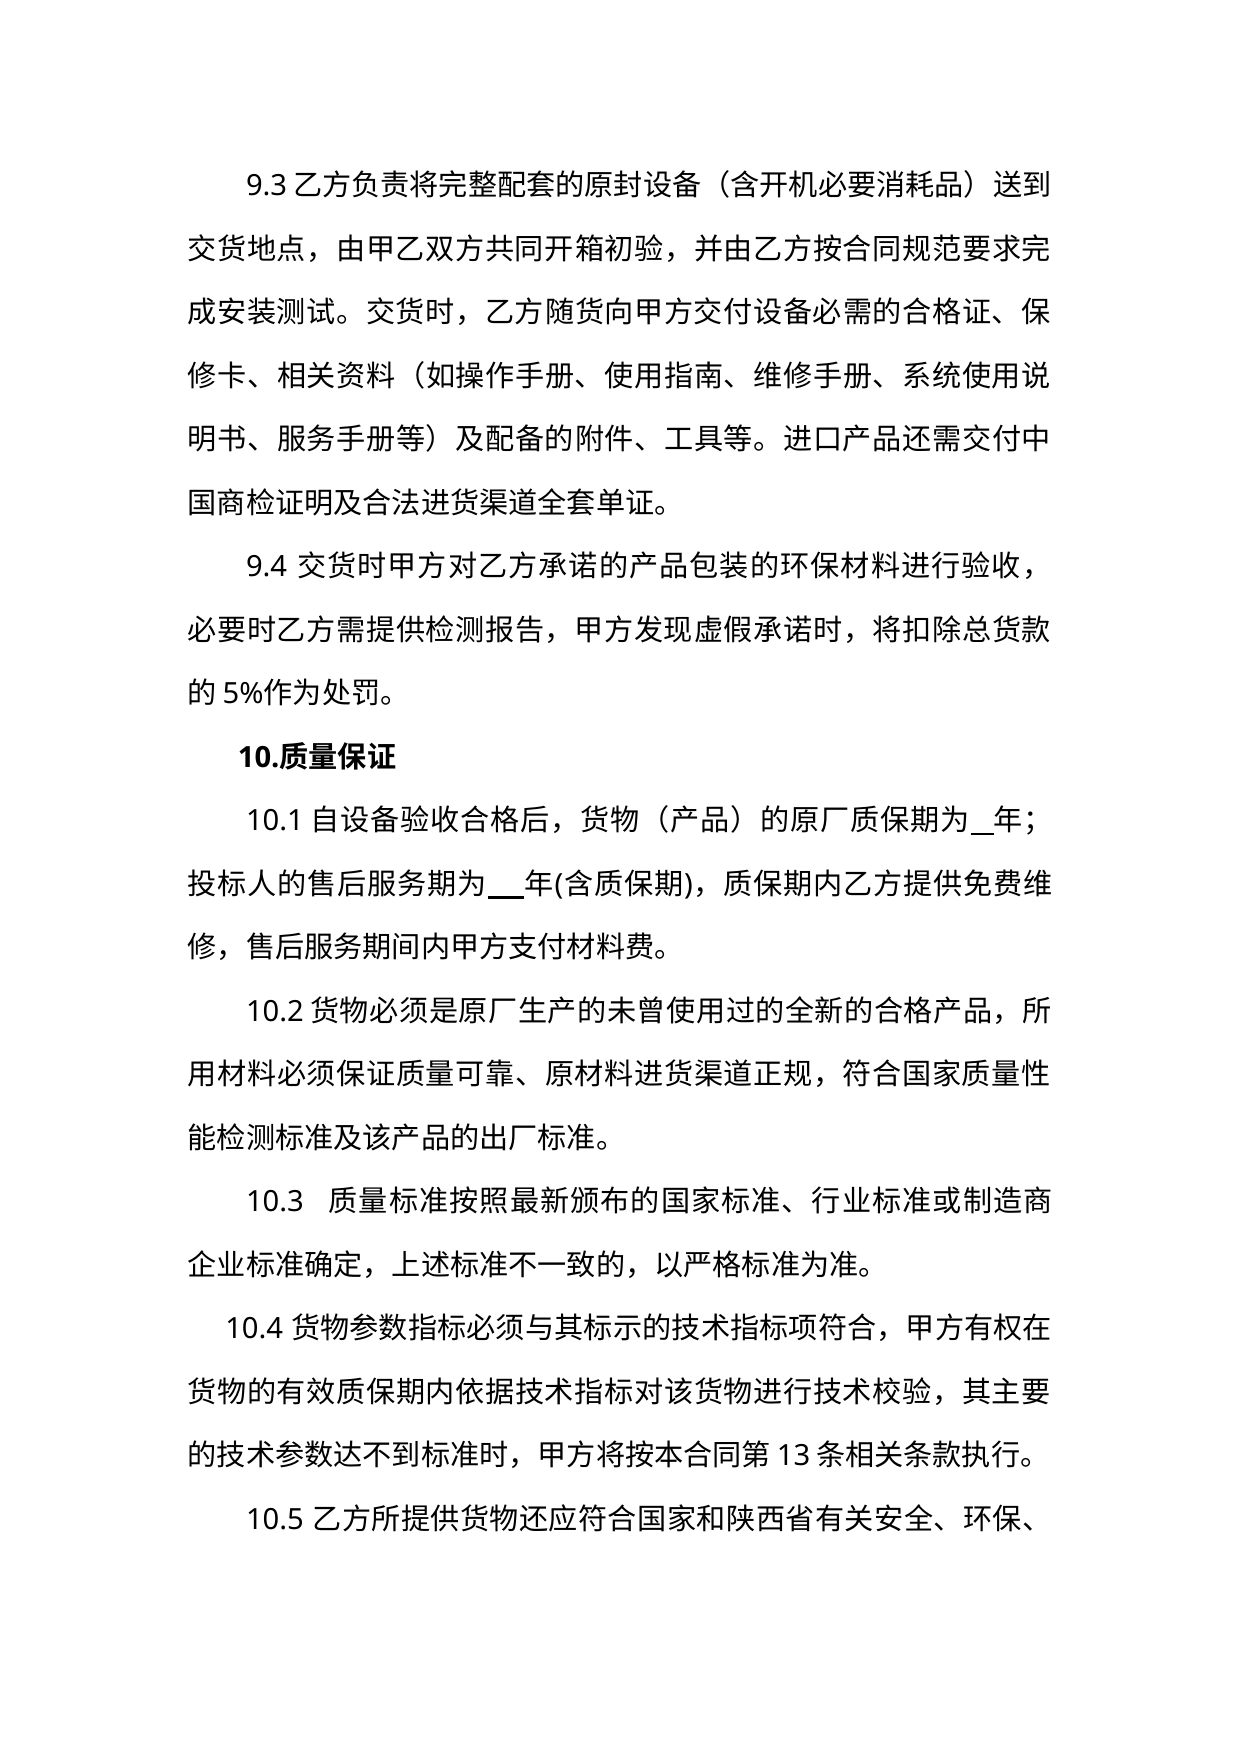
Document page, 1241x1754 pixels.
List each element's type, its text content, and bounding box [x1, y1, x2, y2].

text 9.3乙方负责将完整配套的原封设备（含开机必要消耗品）送到交货地点，由甲乙双方共同开箱初验，并由乙方按合同规范要求完成安装测试。交货时，乙方随货向甲方交付设备必需的合格证、保修卡、相关资料（如操作手册、使用指南、维修手册、系统使用说明书、服务手册等）及配备的附件、工具等。进口产品还需交付中国商检证明及合法进货渠道全套单证。 [187, 162, 1053, 522]
text 10.1自设备验收合格后，货物（产品）的原厂质保期为 年；投标人的售后服务期为 年(含质保期)，质保期内乙方提供免费维修，售后服务期间内甲方支付材料费。 [187, 797, 1053, 966]
text 9.4 交货时甲方对乙方承诺的产品包装的环保材料进行验收，必要时乙方需提供检测报告，甲方发现虚假承诺时，将扣除总货款的5%作为处罚。 [187, 543, 1053, 712]
text 10.2货物必须是原厂生产的未曾使用过的全新的合格产品，所用材料必须保证质量可靠、原材料进货渠道正规，符合国家质量性能检测标准及该产品的出厂标准。 [187, 987, 1053, 1157]
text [187, 1495, 1053, 1538]
text 10.质量保证 [187, 733, 1053, 776]
text 10.4 货物参数指标必须与其标示的技术指标项符合，甲方有权在货物的有效质保期内依据技术指标对该货物进行技术校验，其主要的技术参数达不到标准时，甲方将按本合同第13条相关条款执行。 [187, 1305, 1053, 1474]
text 10.3 质量标准按照最新颁布的国家标准、行业标准或制造商企业标准确定，上述标准不一致的，以严格标准为准。 [187, 1178, 1053, 1283]
